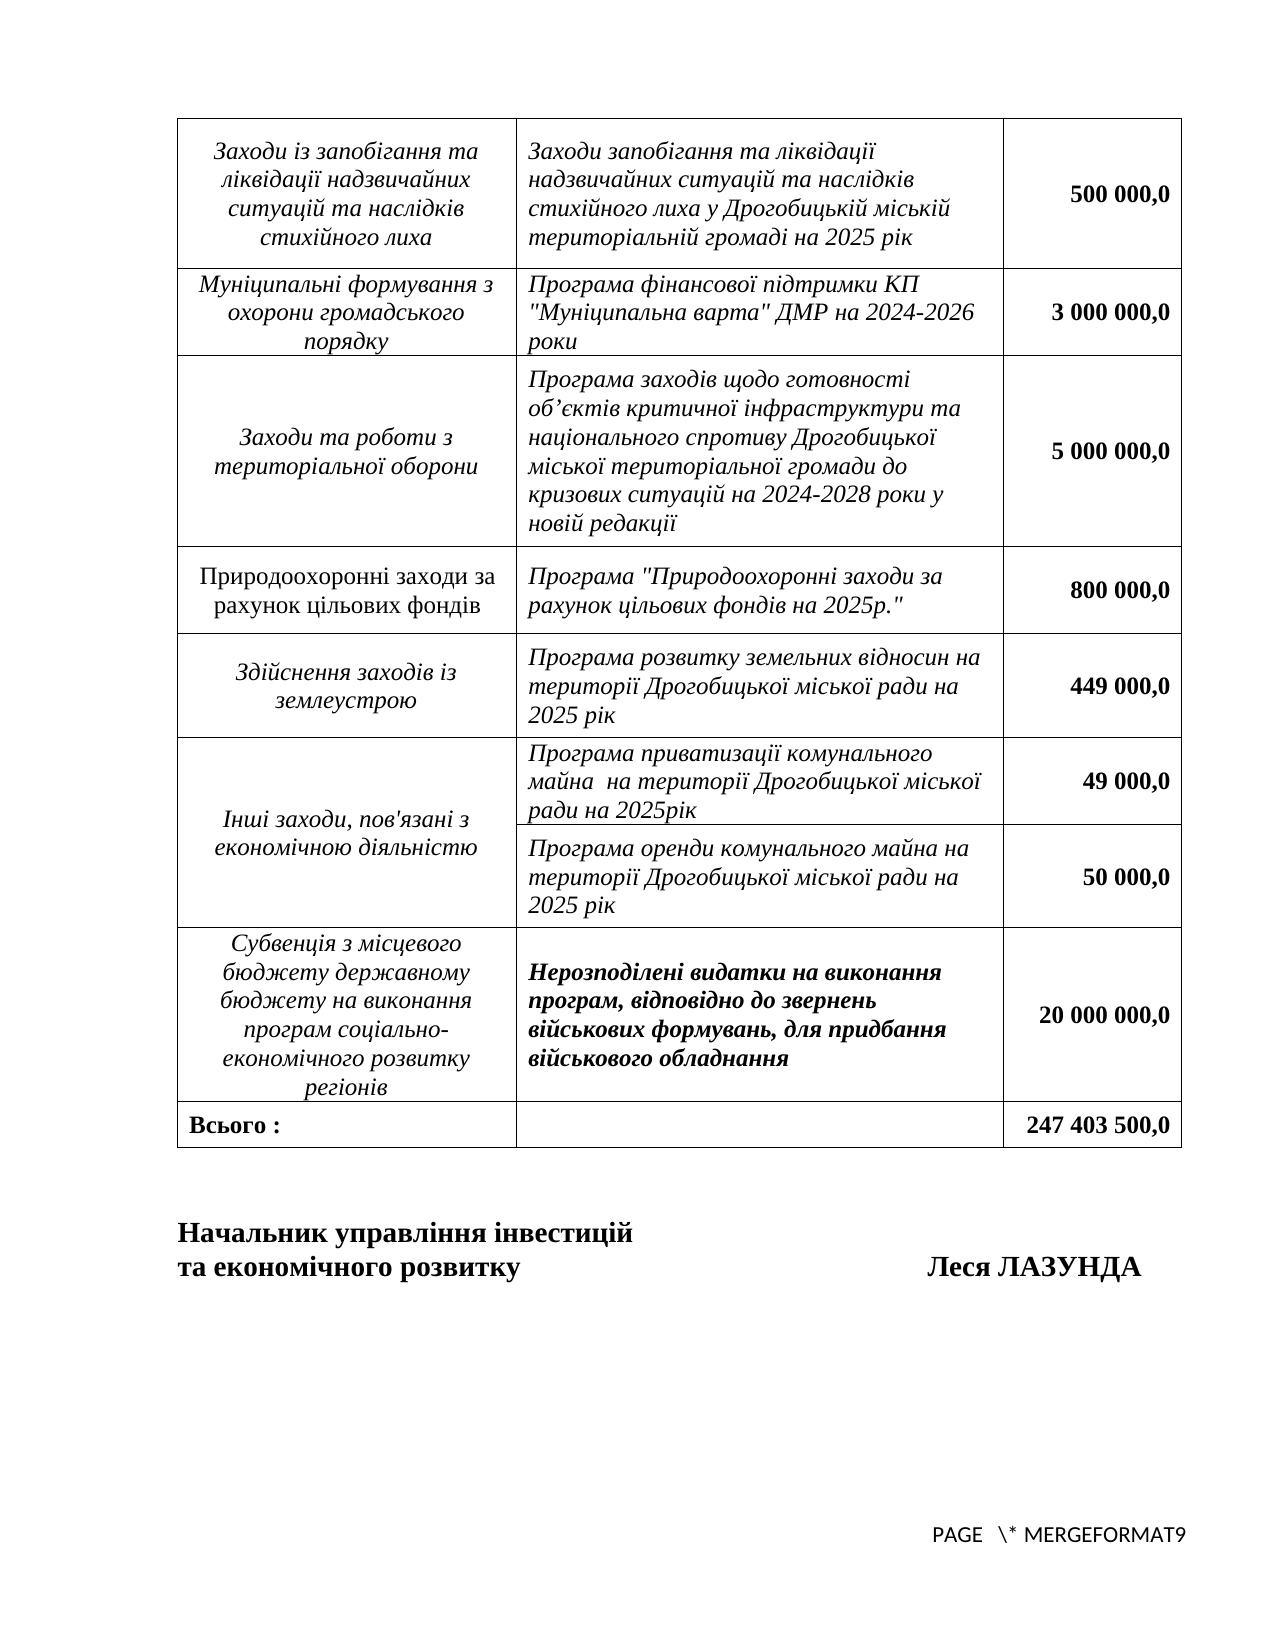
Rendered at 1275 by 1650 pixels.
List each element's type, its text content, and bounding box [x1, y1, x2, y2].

table_cell Заходи із запобігання та ліквідації надзвичайних ситуацій та наслідків стихійного лиха [178, 119, 516, 268]
table_cell Програма "Природоохоронні заходи за рахунок цільових фондів на 2025р." [517, 547, 1003, 633]
table_cell [517, 1102, 1003, 1147]
table_cell Субвенція з місцевого бюджету державному бюджету на виконання програм соціально-економічного розвитку регіонів [178, 928, 516, 1101]
table_cell Всього : [178, 1102, 516, 1147]
table_cell Нерозподілені видатки на виконання програм, відповідно до звернень військових формувань, для придбання військового обладнання [517, 928, 1003, 1101]
table_cell 49 000,0 [1004, 738, 1181, 824]
table_cell Муніципальні формування з охорони громадського порядку [178, 269, 516, 355]
table_cell 20 000 000,0 [1004, 928, 1181, 1101]
table_cell Заходи та роботи з територіальної оборони [178, 356, 516, 546]
table_cell Програма оренди комунального майна на території Дрогобицької міської ради на 2025 рік [517, 825, 1003, 927]
text та економічного розвитку Леся ЛАЗУНДА [177, 1249, 1186, 1282]
table_cell Програма розвитку земельних відносин на території Дрогобицької міської ради на 2025 рік [517, 634, 1003, 737]
table_cell Заходи запобігання та ліквідації надзвичайних ситуацій та наслідків стихійного лиха у Дрогобицькій міській територіальній громаді на 2025 рік [517, 119, 1003, 268]
table_cell 50 000,0 [1004, 825, 1181, 927]
text Начальник управління інвестицій [177, 1215, 1186, 1249]
table_cell Програма фінансової підтримки КП "Муніципальна варта" ДМР на 2024-2026 роки [517, 269, 1003, 355]
table_cell 247 403 500,0 [1004, 1102, 1181, 1147]
table_cell 3 000 000,0 [1004, 269, 1181, 355]
table_cell Природоохоронні заходи за рахунок цільових фондів [178, 547, 516, 633]
table_cell 449 000,0 [1004, 634, 1181, 737]
table_cell 5 000 000,0 [1004, 356, 1181, 546]
table_cell 500 000,0 [1004, 119, 1181, 268]
table_cell 800 000,0 [1004, 547, 1181, 633]
table_cell Програма приватизації комунального майна на території Дрогобицької міської ради на 2025рік [517, 738, 1003, 824]
table_cell Здійснення заходів із землеустрою [178, 634, 516, 737]
table_cell Програма заходів щодо готовності об’єктів критичної інфраструктури та національного спротиву Дрогобицької міської територіальної громади до кризових ситуацій на 2024-2028 роки у новій редакції [517, 356, 1003, 546]
table_cell Інші заходи, пов'язані з економічною діяльністю [178, 738, 516, 927]
